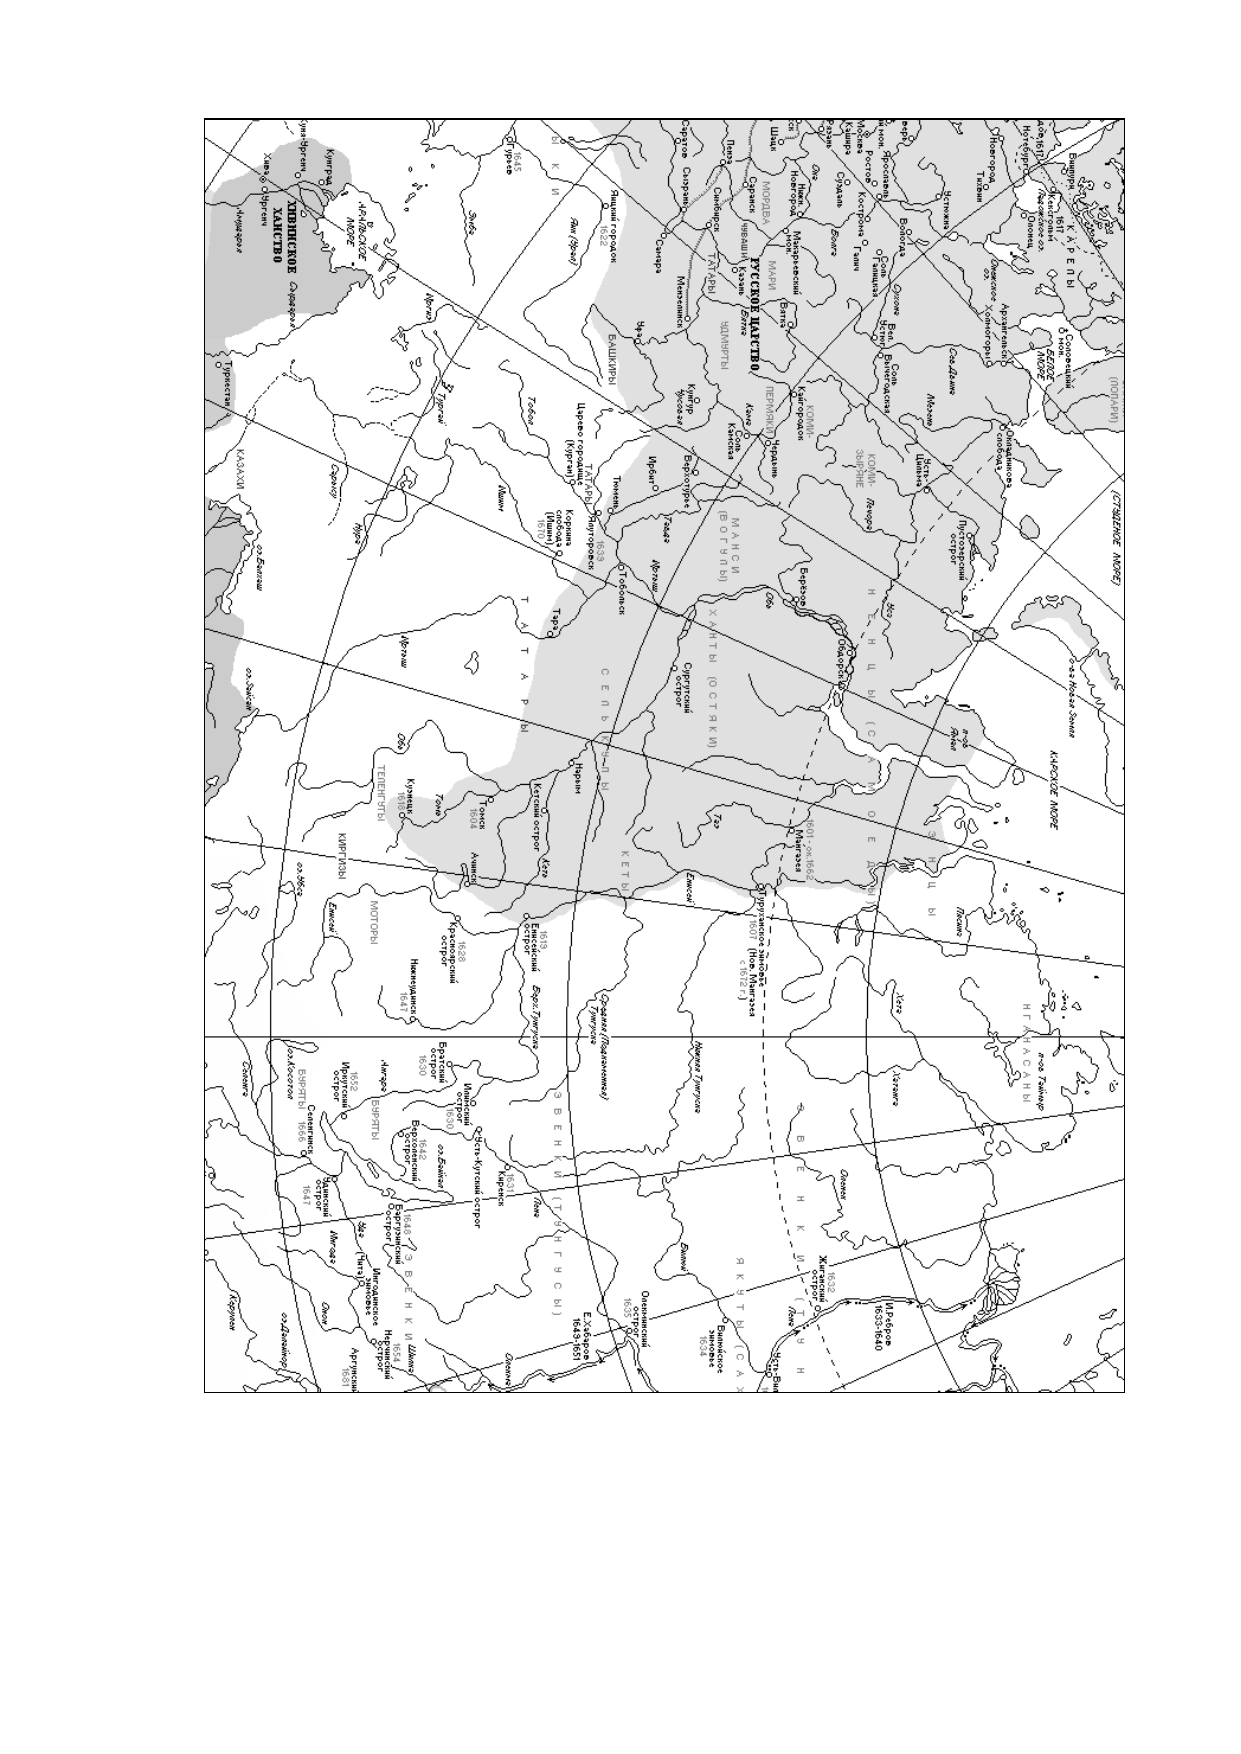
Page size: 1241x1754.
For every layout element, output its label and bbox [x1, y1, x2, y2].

picture [205, 120, 1124, 1392]
